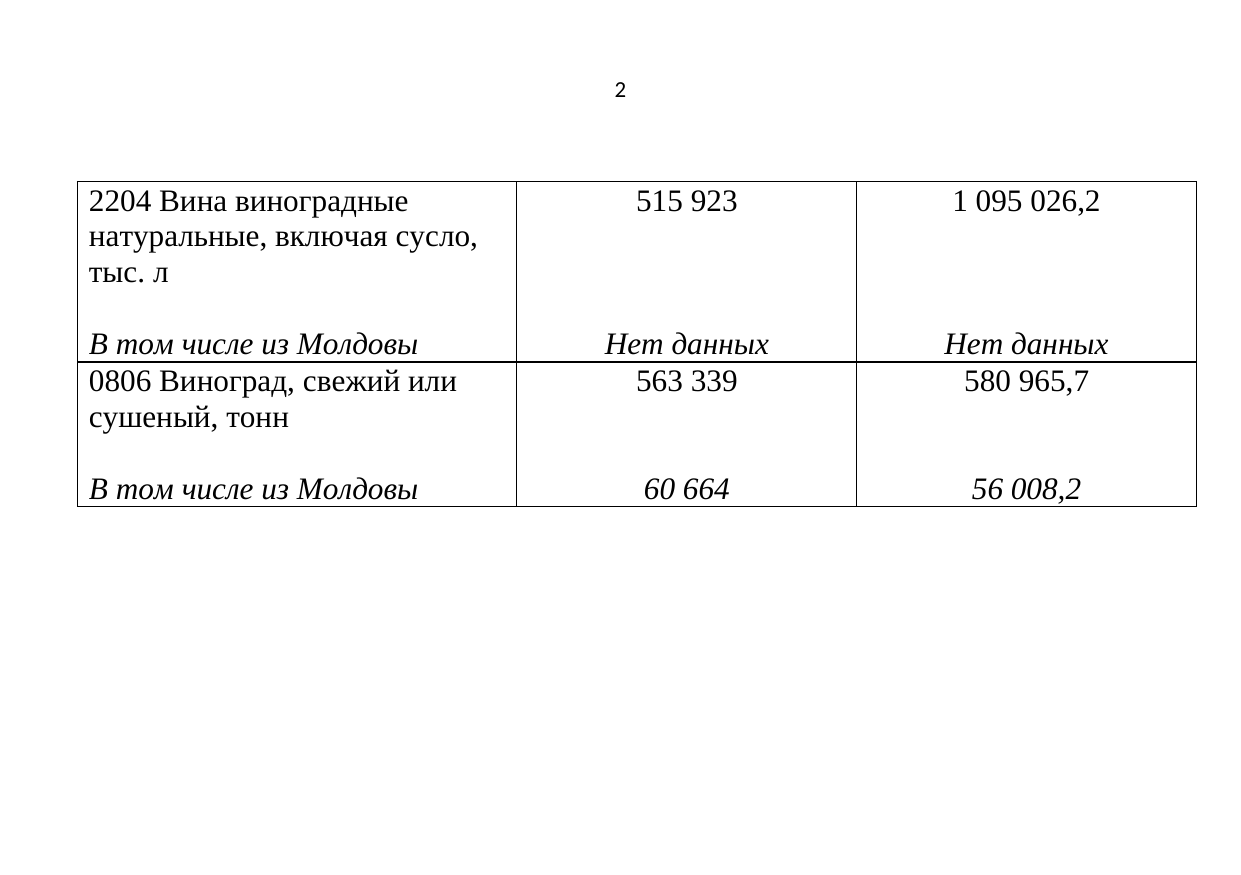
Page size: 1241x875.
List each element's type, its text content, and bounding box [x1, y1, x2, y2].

table_cell 515 923 Нет данных [517, 182, 856, 361]
table_cell 1 095 026,2 Нет данных [857, 182, 1196, 361]
table_cell 0806 Виноград, свежий или сушеный, тонн В том числе из Молдовы [78, 363, 516, 506]
table_cell 580 965,7 56 008,2 [857, 363, 1196, 506]
table_cell 563 339 60 664 [517, 363, 856, 506]
table_cell 2204 Вина виноградные натуральные, включая сусло, тыс. л В том числе из Молдовы [78, 182, 516, 361]
